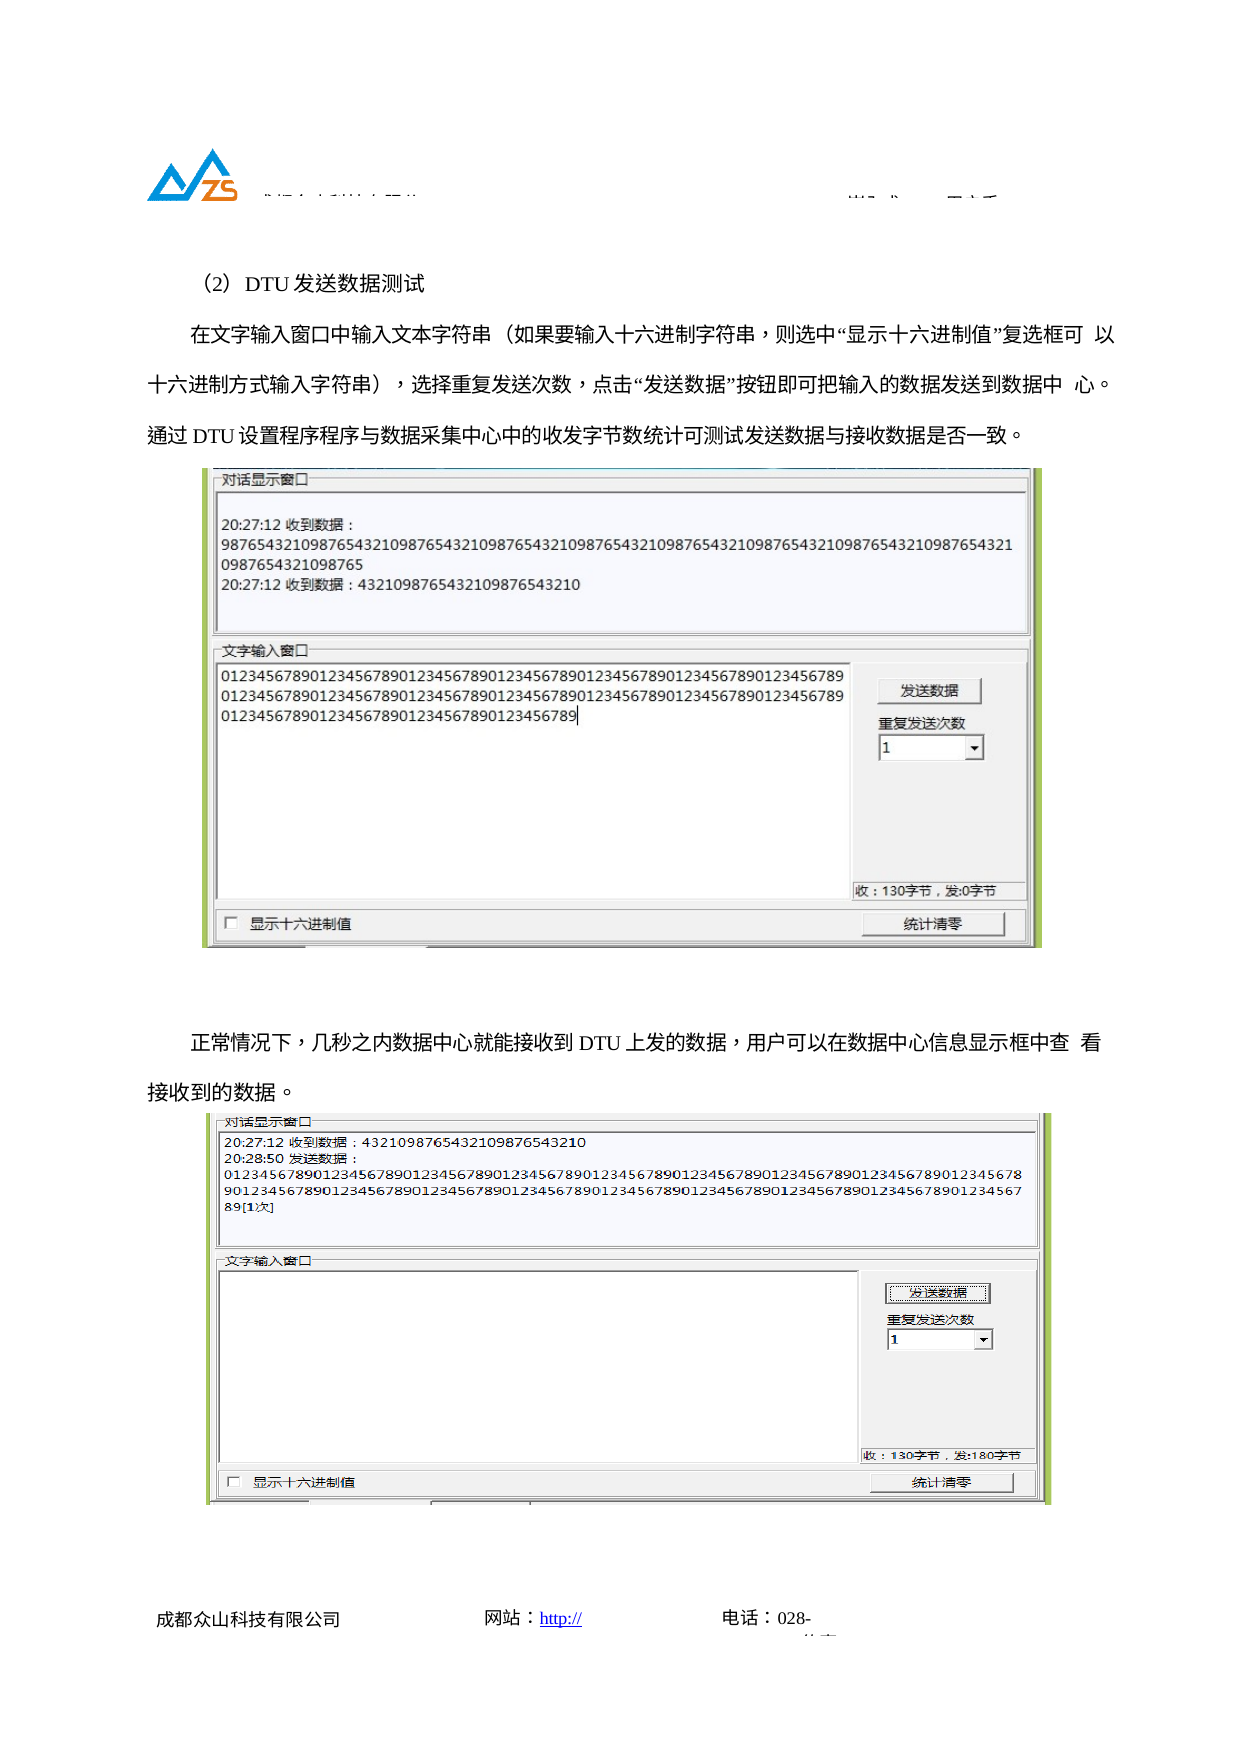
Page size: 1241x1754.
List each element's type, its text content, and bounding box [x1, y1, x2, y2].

picture [206, 1113, 1052, 1505]
picture [161, 178, 185, 193]
picture [190, 148, 238, 201]
text （2）DTU发送数据测试 [190, 269, 1138, 297]
picture [147, 148, 211, 198]
text 正常情况下，几秒之内数据中心就能接收到DTU上发的数据，用户可以在数据中心信息显示框中查 看接收到的数据。 [147, 1028, 1108, 1107]
picture [202, 468, 1042, 948]
text 在文字输入窗口中输入文本字符串（如果要输入十六进制字符串，则选中“显示十六进制值”复选框可 以十六进制方式输入字符串），选择重复发送次数，点击“发送数据”按钮即可把输入的数据发送到数据中 心。通过DTU设置程序程序与数据采集中心中的收发字节数统计可测试发送数据与接收数据是否一致。 [147, 320, 1116, 449]
